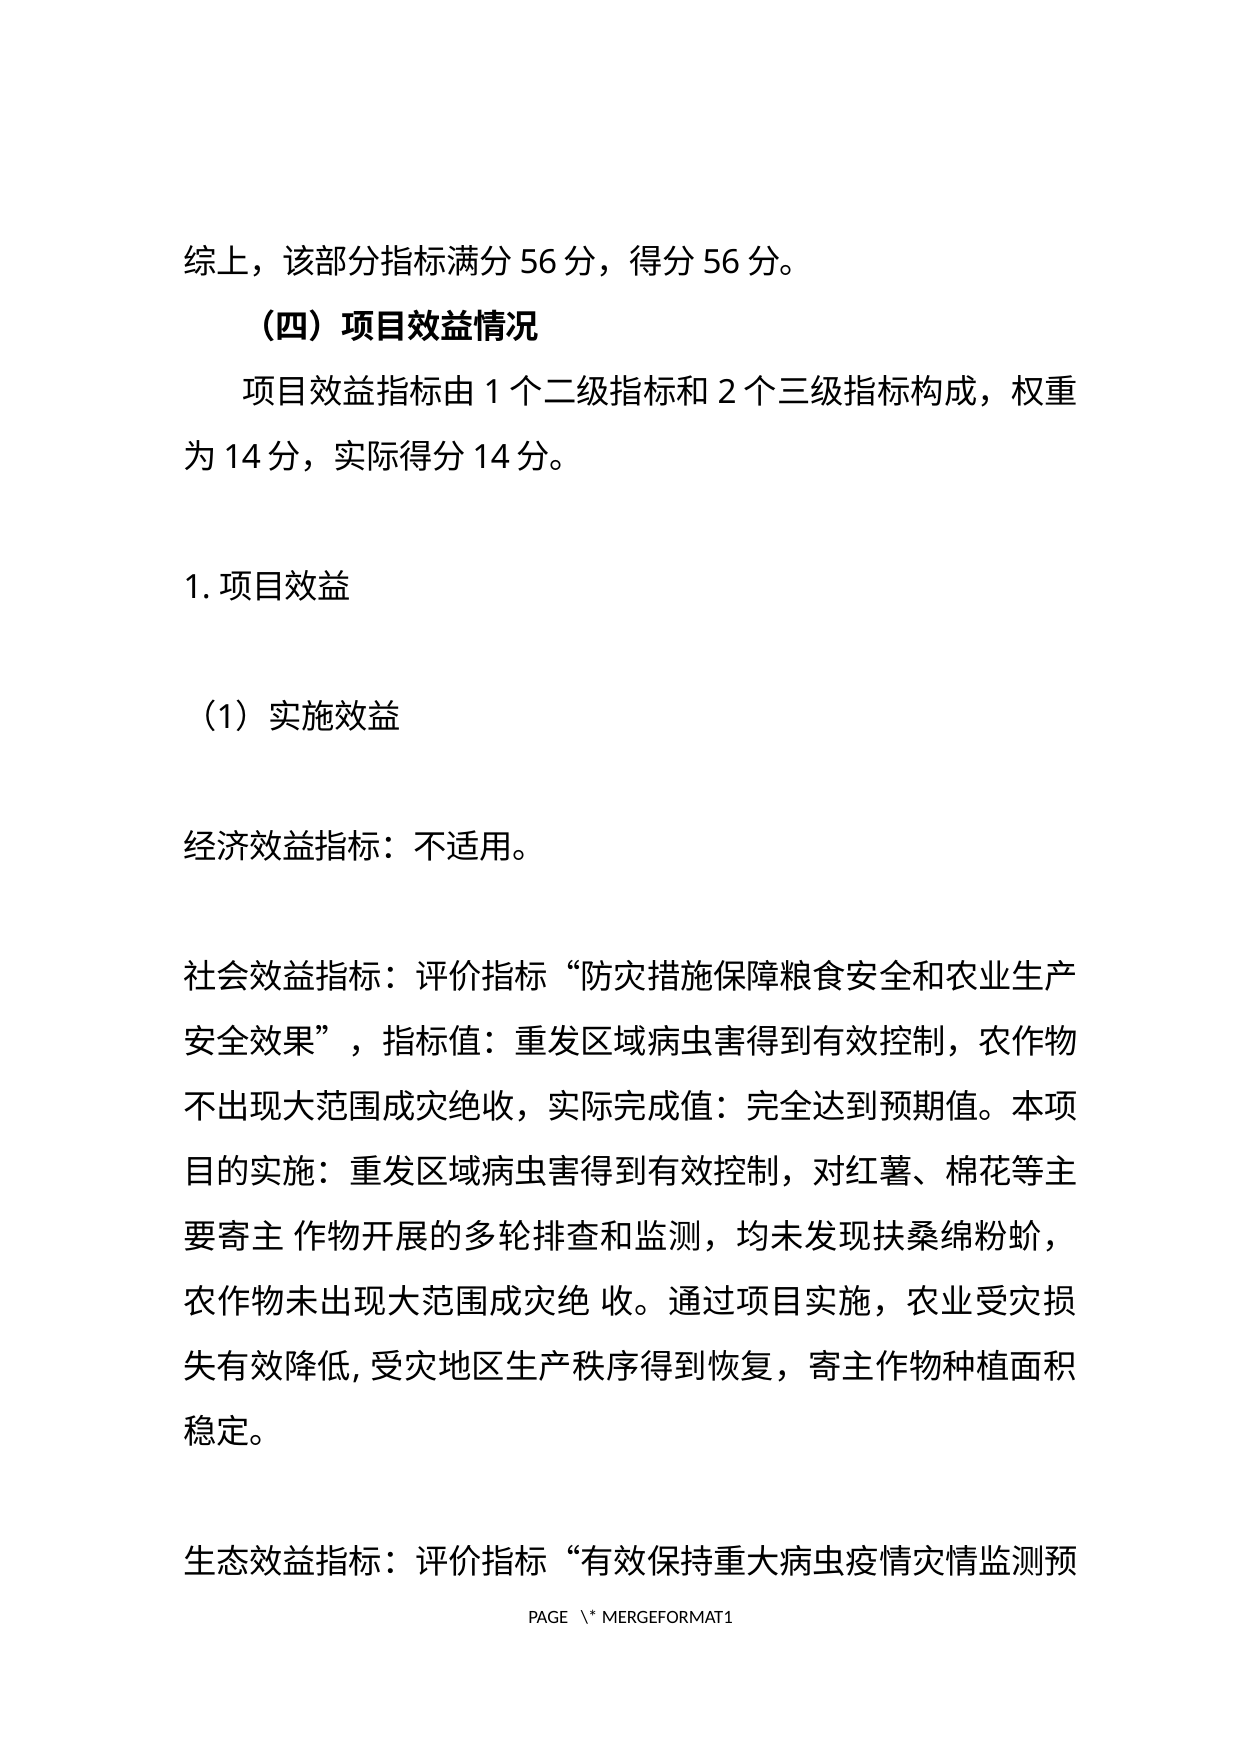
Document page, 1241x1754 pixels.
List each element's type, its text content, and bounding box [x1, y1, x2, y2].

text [183, 357, 1078, 1592]
text （四）项目效益情况 [183, 292, 1078, 357]
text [183, 162, 1078, 292]
